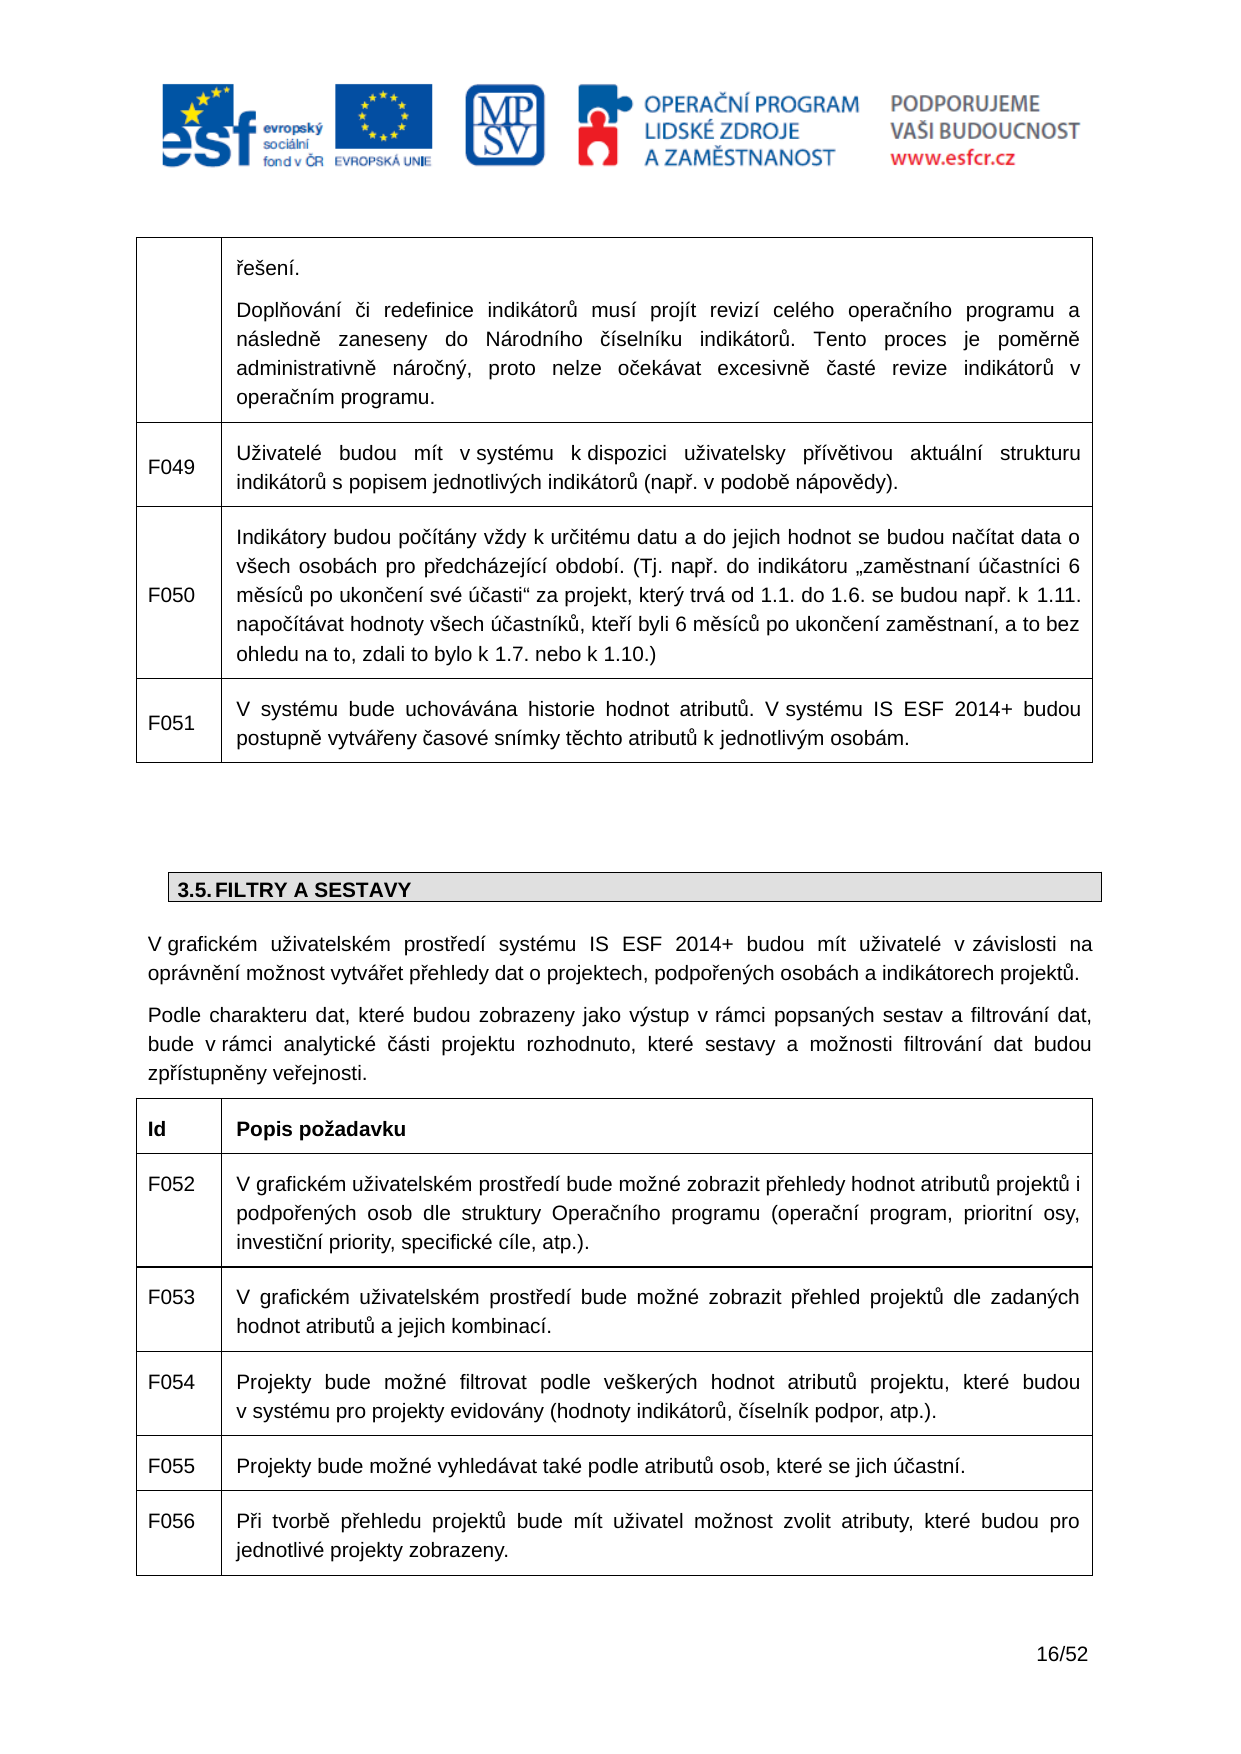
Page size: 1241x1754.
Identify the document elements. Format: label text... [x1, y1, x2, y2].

subtitle Filtry a sestavy [169, 873, 1101, 901]
table_cell V grafickém uživatelském prostředí bude možné zobrazit přehled projektů dle zadaných hodnot atributů a jejich kombinací. [222, 1268, 1092, 1351]
table_cell V grafickém uživatelském prostředí bude možné zobrazit přehledy hodnot atributů projektů i podpořených osob dle struktury Operačního programu (operační program, prioritní osy, investiční priority, specifické cíle, atp.). [222, 1154, 1092, 1266]
table_cell [137, 1268, 221, 1351]
table_cell [137, 679, 221, 762]
table_cell Projekty bude možné filtrovat podle veškerých hodnot atributů projektu, které budou v systému pro projekty evidovány (hodnoty indikátorů, číselník podpor, atp.). [222, 1352, 1092, 1435]
text Podle charakteru dat, které budou zobrazeny jako výstup v rámci popsaných sestav a filtrování dat, bude v rámci analytické části projektu rozhodnuto, které sestavy a možnosti filtrování dat budou zpřístupněny veřejnosti. [148, 998, 1093, 1085]
table_cell [137, 1491, 221, 1575]
table_cell Uživatelé budou mít v systému k dispozici uživatelsky přívětivou aktuální strukturu indikátorů s popisem jednotlivých indikátorů (např. v podobě nápovědy). [222, 423, 1092, 506]
table_cell [137, 507, 221, 678]
table_cell [137, 1436, 221, 1490]
table_cell [137, 423, 221, 506]
table_cell Indikátory budou počítány vždy k určitému datu a do jejich hodnot se budou načítat data o všech osobách pro předcházející období. (Tj. např. do indikátoru „zaměstnaní účastníci 6 měsíců po ukončení své účasti“ za projekt, který trvá od 1.1. do 1.6. se budou např. k 1.11. napočítávat hodnoty všech účastníků, kteří byli 6 měsíců po ukončení zaměstnaní, a to bez ohledu na to, zdali to bylo k 1.7. nebo k 1.10.) [222, 507, 1092, 678]
table_cell Při tvorbě přehledu projektů bude mít uživatel možnost zvolit atributy, které budou pro jednotlivé projekty zobrazeny. [222, 1491, 1092, 1575]
table_header Id [137, 1099, 221, 1153]
text V grafickém uživatelském prostředí systému IS ESF 2014+ budou mít uživatelé v závislosti na oprávnění možnost vytvářet přehledy dat o projektech, podpořených osobách a indikátorech projektů. [148, 927, 1093, 985]
table_cell [137, 1352, 221, 1435]
table_cell [137, 1154, 221, 1266]
table_cell [137, 238, 221, 422]
table_cell V systému bude uchovávána historie hodnot atributů. V systému IS ESF 2014+ budou postupně vytvářeny časové snímky těchto atributů k jednotlivým osobám. [222, 679, 1092, 762]
table_header Popis požadavku [222, 1099, 1092, 1153]
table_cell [222, 238, 1092, 422]
table_cell Projekty bude možné vyhledávat také podle atributů osob, které se jich účastní. [222, 1436, 1092, 1490]
